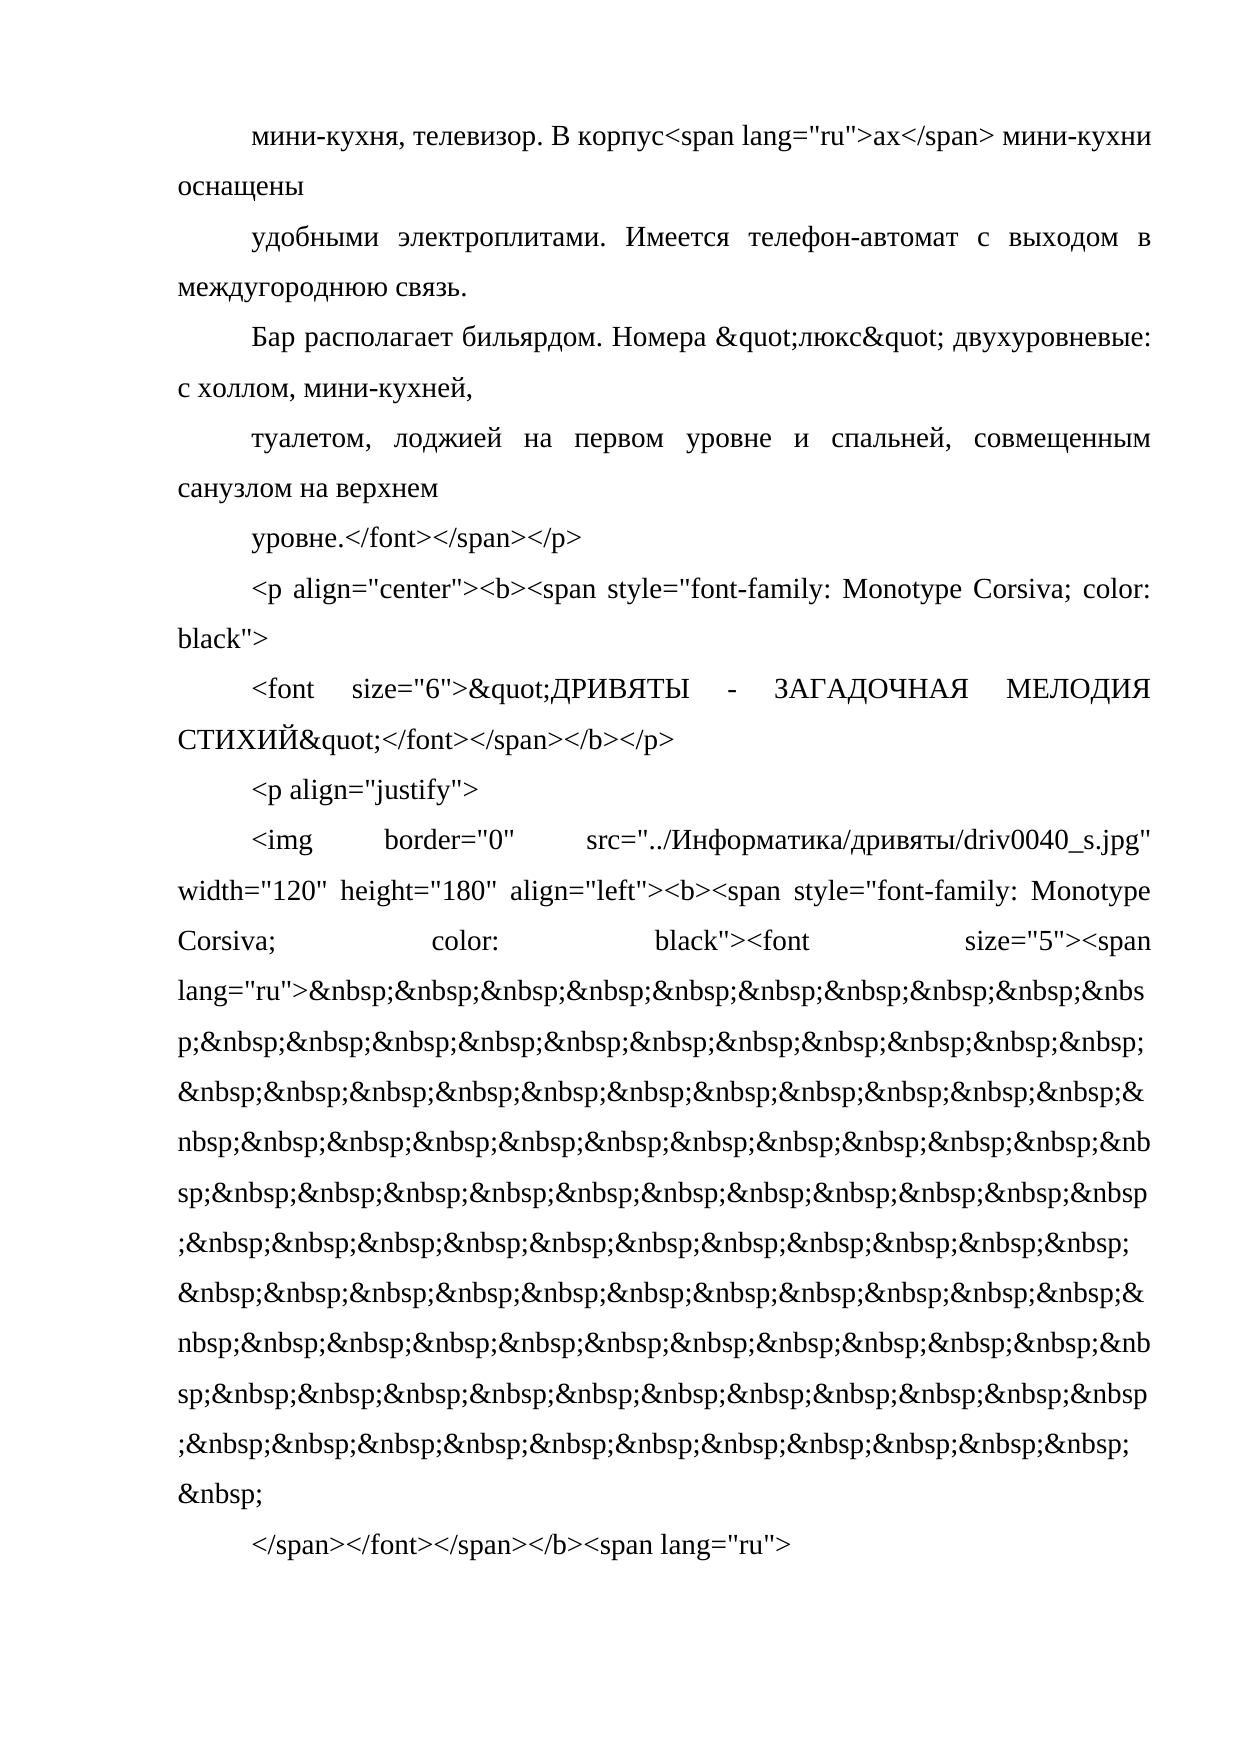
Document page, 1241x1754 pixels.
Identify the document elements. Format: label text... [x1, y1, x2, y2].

text Бар располагает бильярдом. Номера &quot;люкс&quot; двухуровневые: с холлом, мини-кухней, [177, 319, 1152, 403]
text </span></font></span></b><span lang="ru"> [177, 1527, 1152, 1560]
text туалетом, лоджией на первом уровне и спальней, совмещенным санузлом на верхнем [177, 420, 1152, 504]
text уровне.</font></span></p> [177, 521, 1152, 554]
text <p align="center"><b><span style="font-family: Monotype Corsiva; color: black"> [177, 571, 1152, 655]
text мини-кухня, телевизор. В корпус<span lang="ru">ах</span> мини-кухни оснащены [177, 118, 1152, 202]
text <img border="0" src="../Информатика/дривяты/driv0040_s.jpg" width="120" height="180" align="left"><b><span style="font-family: Monotype Corsiva; color: black"><font size="5"><span lang="ru">&nbsp;&nbsp;&nbsp;&nbsp;&nbsp;&nbsp;&nbsp;&nbsp;&nbsp;&nbsp;&nbsp;&nbsp;&nbsp;&nbsp;&nbsp;&nbsp;&nbsp;&nbsp;&nbsp;&nbsp;&nbsp;&nbsp;&nbsp;&nbsp;&nbsp;&nbsp;&nbsp;&nbsp;&nbsp;&nbsp;&nbsp;&nbsp;&nbsp;&nbsp;&nbsp;&nbsp;&nbsp;&nbsp;&nbsp;&nbsp;&nbsp;&nbsp;&nbsp;&nbsp;&nbsp;&nbsp;&nbsp;&nbsp;&nbsp;&nbsp;&nbsp;&nbsp;&nbsp;&nbsp;&nbsp;&nbsp;&nbsp;&nbsp;&nbsp;&nbsp;&nbsp;&nbsp;&nbsp;&nbsp;&nbsp;&nbsp;&nbsp;&nbsp;&nbsp;&nbsp;&nbsp;&nbsp;&nbsp;&nbsp;&nbsp;&nbsp;&nbsp;&nbsp;&nbsp;&nbsp;&nbsp;&nbsp;&nbsp;&nbsp;&nbsp;&nbsp;&nbsp;&nbsp;&nbsp;&nbsp;&nbsp;&nbsp;&nbsp;&nbsp;&nbsp;&nbsp;&nbsp;&nbsp;&nbsp;&nbsp;&nbsp;&nbsp;&nbsp;&nbsp;&nbsp;&nbsp;&nbsp;&nbsp;&nbsp;&nbsp;&nbsp;&nbsp; [177, 822, 1152, 1510]
text <font size="6">&quot;ДРИВЯТЫ - ЗАГАДОЧНАЯ МЕЛОДИЯ СТИХИЙ&quot;</font></span></b></p> [177, 672, 1152, 755]
text <p align="justify"> [177, 772, 1152, 806]
text удобными электроплитами. Имеется телефон-автомат с выходом в междугороднюю связь. [177, 219, 1152, 303]
